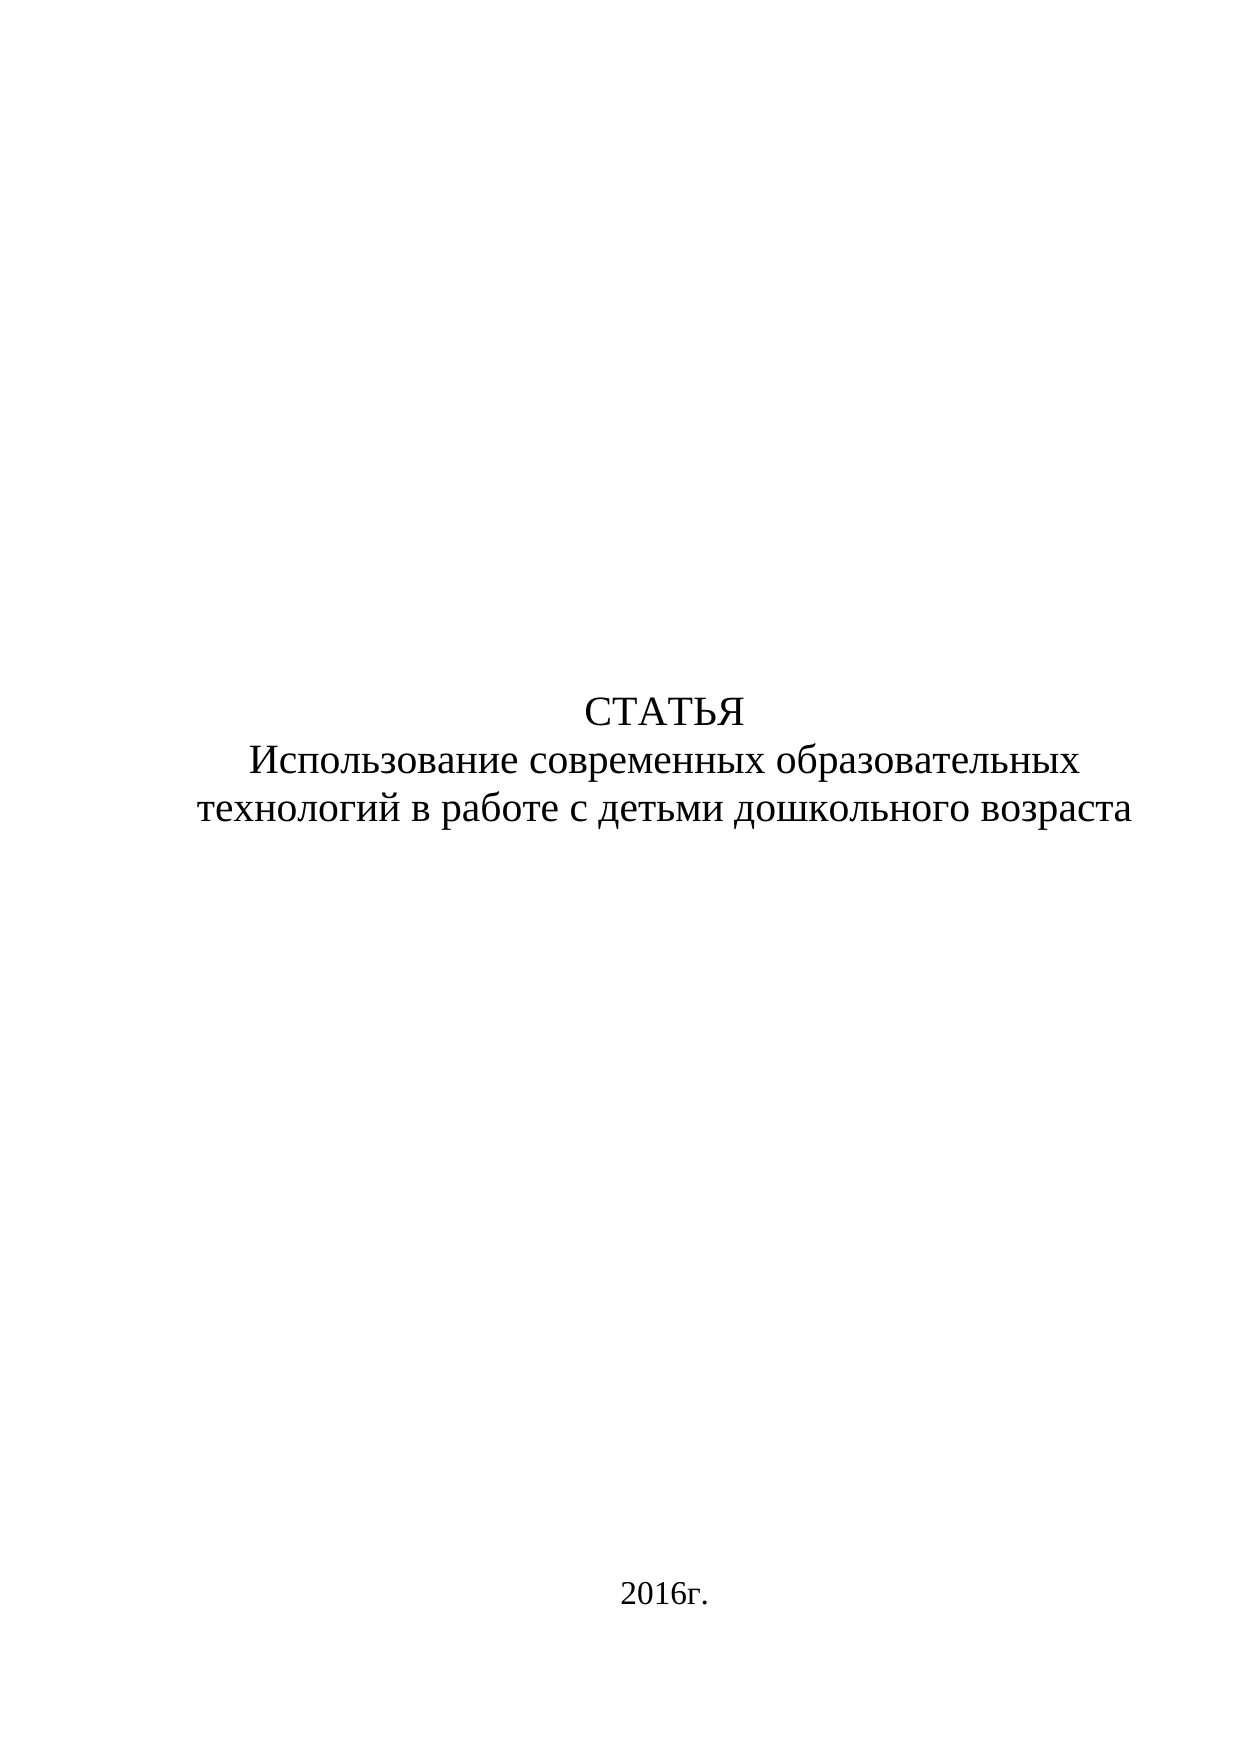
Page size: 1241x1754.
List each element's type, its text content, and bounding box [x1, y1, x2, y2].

text СТАТЬЯ [177, 687, 1152, 735]
text 2016г. [177, 1573, 1152, 1611]
text Использование современных образовательных технологий в работе с детьми дошкольного возраста [177, 735, 1152, 831]
